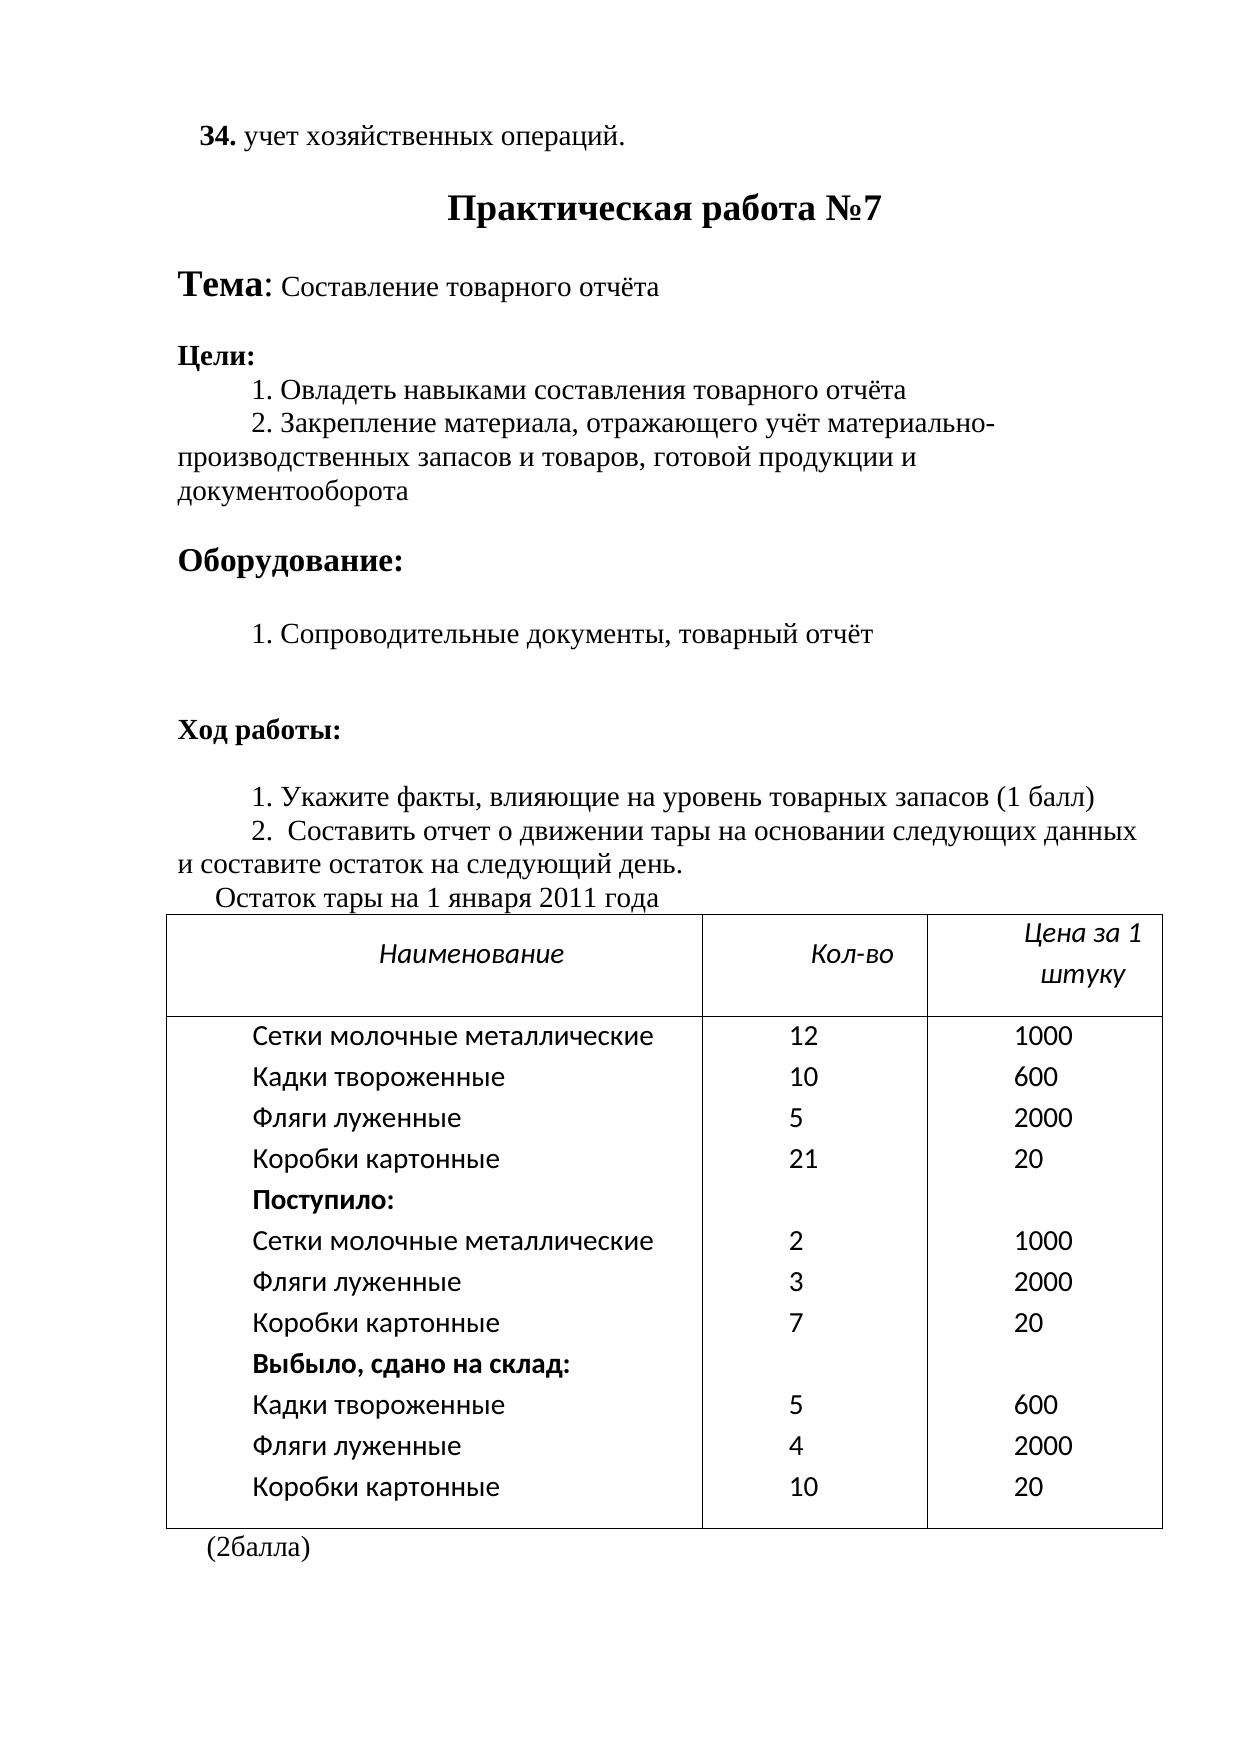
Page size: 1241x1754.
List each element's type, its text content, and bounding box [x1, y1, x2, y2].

text Ход работы: [177, 712, 1152, 746]
table_cell 12 10 5 21 2 3 7 5 4 10 [703, 1017, 927, 1528]
table_cell Сетки молочные металлические Кадки твороженные Фляги луженные Коробки картонные Поступило: Сетки молочные металлические Фляги луженные Коробки картонные Выбыло, сдано на склад: Кадки твороженные Фляги луженные Коробки картонные [167, 1017, 702, 1528]
text 1. Укажите факты, влияющие на уровень товарных запасов (1 балл) [177, 779, 1152, 813]
table_cell 1000 600 2000 20 1000 2000 20 600 2000 20 [928, 1017, 1162, 1528]
table_header Кол-во [703, 915, 927, 1016]
text 2. Закрепление материала, отражающего учёт материально-производственных запасов и товаров, готовой продукции и документооборота [177, 406, 1152, 506]
text Тема: Составление товарного отчёта [177, 262, 1152, 305]
text Оборудование: [177, 540, 1152, 578]
text 1. Сопроводительные документы, товарный отчёт [177, 616, 1152, 650]
text 2. Составить отчет о движении тары на основании следующих данных и составите остаток на следующий день. [177, 813, 1152, 880]
text Цели: [177, 338, 1152, 372]
table_header Цена за 1 штуку [928, 915, 1162, 1016]
text (2балла) [177, 1529, 1152, 1563]
text З4. учет хозяйственных операций. [177, 118, 1152, 152]
text Практическая работа №7 [177, 185, 1152, 228]
text Остаток тары на 1 января 2011 года [177, 880, 1152, 913]
table_header Наименование [167, 915, 702, 1016]
text 1. Овладеть навыками составления товарного отчёта [177, 372, 1152, 406]
